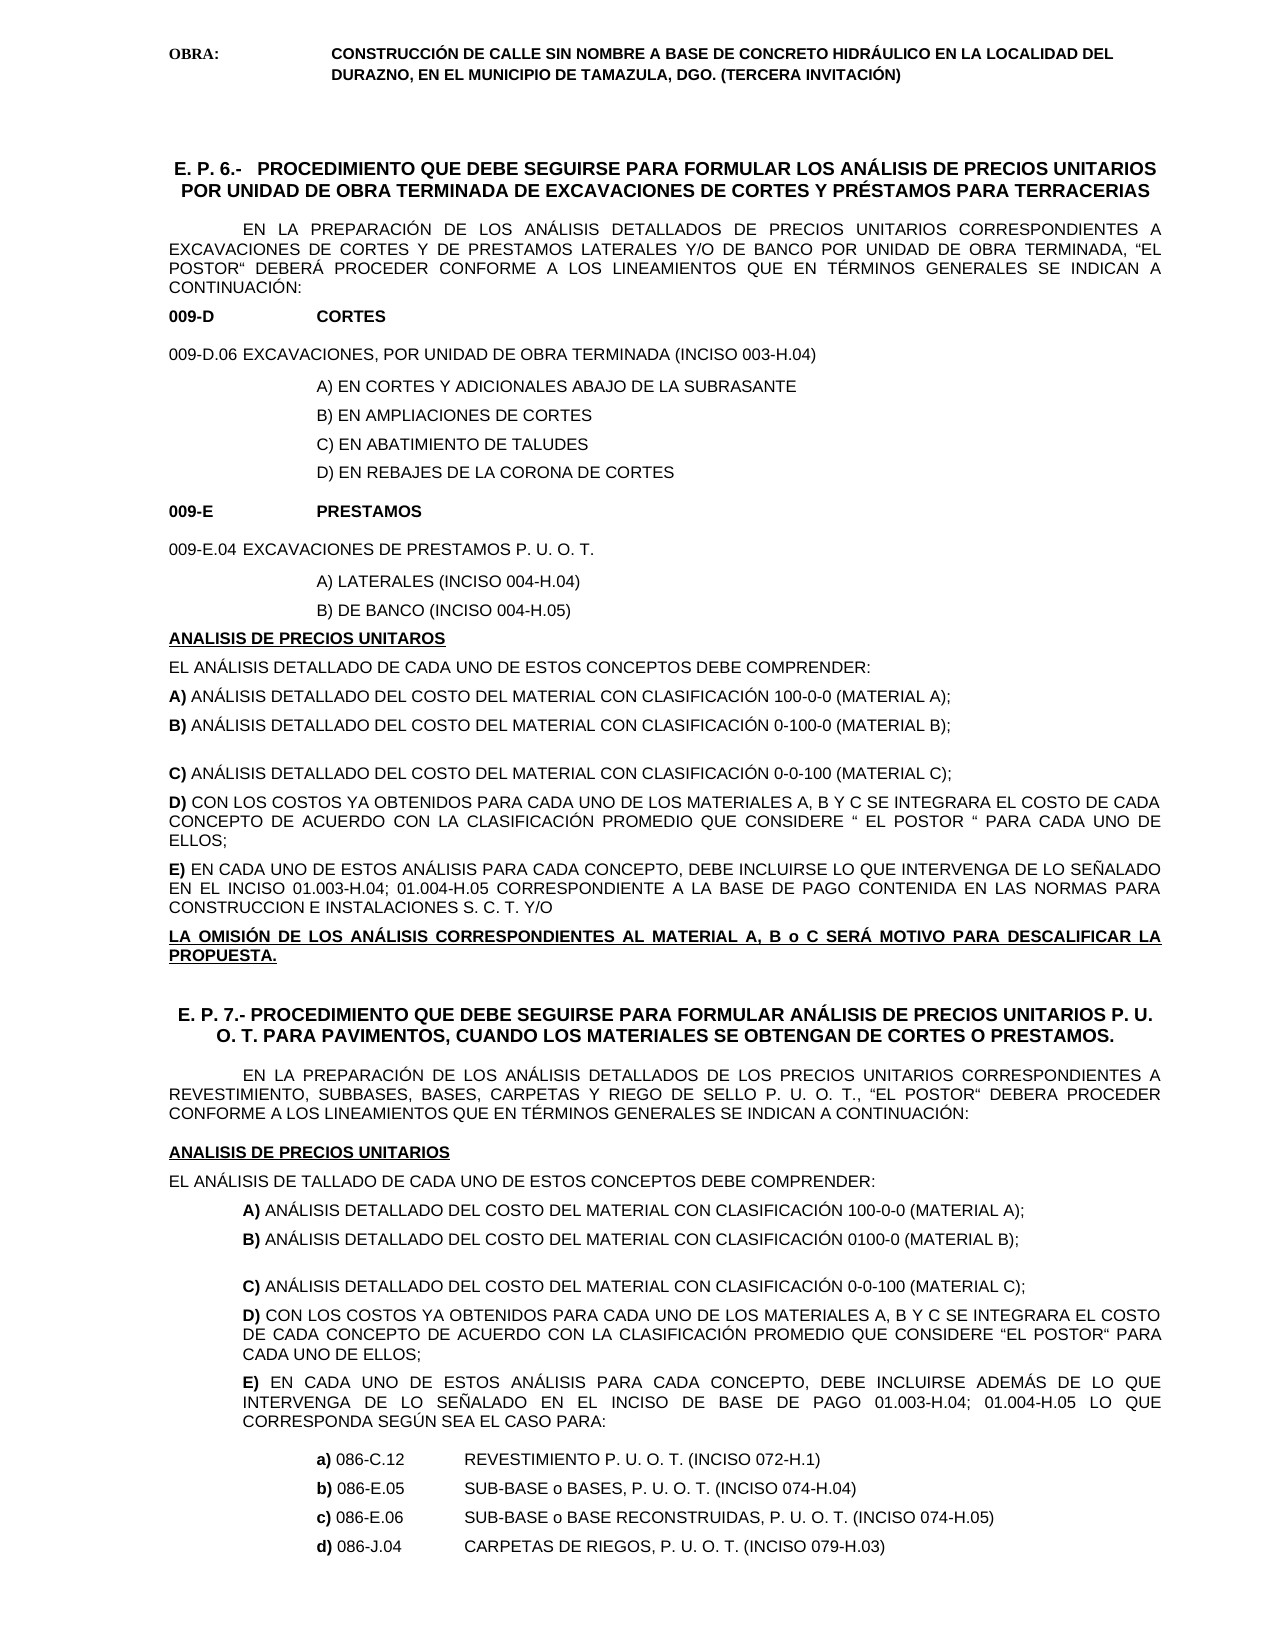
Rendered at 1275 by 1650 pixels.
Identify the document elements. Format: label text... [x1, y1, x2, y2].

text E. P. 7.- PROCEDIMIENTO QUE DEBE SEGUIRSE PARA FORMULAR ANÁLISIS DE PRECIOS UNITARIOS P. U. O. T. PARA PAVIMENTOS, CUANDO LOS MATERIALES SE OBTENGAN DE CORTES O PRESTAMOS. [169, 1003, 1162, 1047]
text A) ANÁLISIS DETALLADO DEL COSTO DEL MATERIAL CON CLASIFICACIÓN 100-0-0 (MATERIAL A); [169, 1200, 1162, 1219]
text E) EN CADA UNO DE ESTOS ANÁLISIS PARA CADA CONCEPTO, DEBE INCLUIRSE LO QUE INTERVENGA DE LO SEÑALADO EN EL INCISO 01.003-H.04; 01.004-H.05 CORRESPONDIENTE A LA BASE DE PAGO CONTENIDA EN LAS NORMAS PARA CONSTRUCCION E INSTALACIONES S. C. T. Y/O [169, 860, 1162, 917]
text A) LATERALES (INCISO 004-H.04) [169, 571, 1162, 591]
text E) EN CADA UNO DE ESTOS ANÁLISIS PARA CADA CONCEPTO, DEBE INCLUIRSE ADEMÁS DE LO QUE INTERVENGA DE LO SEÑALADO EN EL INCISO DE BASE DE PAGO 01.003-H.04; 01.004-H.05 LO QUE CORRESPONDA SEGÚN SEA EL CASO PARA: [242, 1373, 1162, 1431]
text D) CON LOS COSTOS YA OBTENIDOS PARA CADA UNO DE LOS MATERIALES A, B Y C SE INTEGRARA EL COSTO DE CADA CONCEPTO DE ACUERDO CON LA CLASIFICACIÓN PROMEDIO QUE CONSIDERE “ EL POSTOR “ PARA CADA UNO DE ELLOS; [169, 792, 1162, 850]
text EL ANÁLISIS DE TALLADO DE CADA UNO DE ESTOS CONCEPTOS DEBE COMPRENDER: [169, 1172, 1162, 1191]
text 009-E.04 EXCAVACIONES DE PRESTAMOS P. U. O. T. [169, 540, 1162, 559]
text EL ANÁLISIS DETALLADO DE CADA UNO DE ESTOS CONCEPTOS DEBE COMPRENDER: [169, 658, 1162, 677]
text B) DE BANCO (INCISO 004-H.05) [169, 600, 1162, 619]
text D) EN REBAJES DE LA CORONA DE CORTES [169, 463, 1162, 482]
text C) ANÁLISIS DETALLADO DEL COSTO DEL MATERIAL CON CLASIFICACIÓN 0-0-100 (MATERIAL C); [169, 1277, 1162, 1296]
text 009-D.06 EXCAVACIONES, POR UNIDAD DE OBRA TERMINADA (INCISO 003-H.04) [169, 345, 1162, 364]
text ANALISIS DE PRECIOS UNITARIOS [169, 1143, 1162, 1162]
text 009-E PRESTAMOS [169, 501, 1162, 521]
text C) ANÁLISIS DETALLADO DEL COSTO DEL MATERIAL CON CLASIFICACIÓN 0-0-100 (MATERIAL C); [169, 764, 1162, 783]
text LA OMISIÓN DE LOS ANÁLISIS CORRESPONDIENTES AL MATERIAL A, B o C SERÁ MOTIVO PARA DESCALIFICAR LA PROPUESTA. [169, 945, 1162, 965]
text LA OMISIÓN DE LOS ANÁLISIS CORRESPONDIENTES AL MATERIAL A, B o C SERÁ MOTIVO PARA DESCALIFICAR LA PROPUESTA. [169, 927, 1162, 944]
text EN LA PREPARACIÓN DE LOS ANÁLISIS DETALLADOS DE LOS PRECIOS UNITARIOS CORRESPONDIENTES A REVESTIMIENTO, SUBBASES, BASES, CARPETAS Y RIEGO DE SELLO P. U. O. T., “EL POSTOR“ DEBERA PROCEDER CONFORME A LOS LINEAMIENTOS QUE EN TÉRMINOS GENERALES SE INDICAN A CONTINUACIÓN: [169, 1066, 1162, 1123]
text a) 086-C.12 REVESTIMIENTO P. U. O. T. (INCISO 072-H.1) [169, 1450, 1162, 1469]
text B) ANÁLISIS DETALLADO DEL COSTO DEL MATERIAL CON CLASIFICACIÓN 0100-0 (MATERIAL B); [169, 1229, 1162, 1248]
text E. P. 6.- PROCEDIMIENTO QUE DEBE SEGUIRSE PARA FORMULAR LOS ANÁLISIS DE PRECIOS UNITARIOS POR UNIDAD DE OBRA TERMINADA DE EXCAVACIONES DE CORTES Y PRÉSTAMOS PARA TERRACERIAS [169, 158, 1162, 201]
text C) EN ABATIMIENTO DE TALUDES [169, 434, 1162, 453]
text D) CON LOS COSTOS YA OBTENIDOS PARA CADA UNO DE LOS MATERIALES A, B Y C SE INTEGRARA EL COSTO DE CADA CONCEPTO DE ACUERDO CON LA CLASIFICACIÓN PROMEDIO QUE CONSIDERE “EL POSTOR“ PARA CADA UNO DE ELLOS; [242, 1306, 1162, 1363]
text B) ANÁLISIS DETALLADO DEL COSTO DEL MATERIAL CON CLASIFICACIÓN 0-100-0 (MATERIAL B); [169, 716, 1162, 735]
text B) EN AMPLIACIONES DE CORTES [169, 405, 1162, 424]
text b) 086-E.05 SUB-BASE o BASES, P. U. O. T. (INCISO 074-H.04) [169, 1479, 1162, 1498]
text A) ANÁLISIS DETALLADO DEL COSTO DEL MATERIAL CON CLASIFICACIÓN 100-0-0 (MATERIAL A); [169, 687, 1162, 706]
text 009-D CORTES [169, 307, 1162, 326]
text ANALISIS DE PRECIOS UNITAROS [169, 629, 1162, 648]
text c) 086-E.06 SUB-BASE o BASE RECONSTRUIDAS, P. U. O. T. (INCISO 074-H.05) [169, 1508, 1162, 1527]
text d) 086-J.04 CARPETAS DE RIEGOS, P. U. O. T. (INCISO 079-H.03) [169, 1536, 1162, 1556]
text EN LA PREPARACIÓN DE LOS ANÁLISIS DETALLADOS DE PRECIOS UNITARIOS CORRESPONDIENTES A EXCAVACIONES DE CORTES Y DE PRESTAMOS LATERALES Y/O DE BANCO POR UNIDAD DE OBRA TERMINADA, “EL POSTOR“ DEBERÁ PROCEDER CONFORME A LOS LINEAMIENTOS QUE EN TÉRMINOS GENERALES SE INDICAN A CONTINUACIÓN: [169, 220, 1162, 297]
text A) EN CORTES Y ADICIONALES ABAJO DE LA SUBRASANTE [169, 377, 1162, 396]
